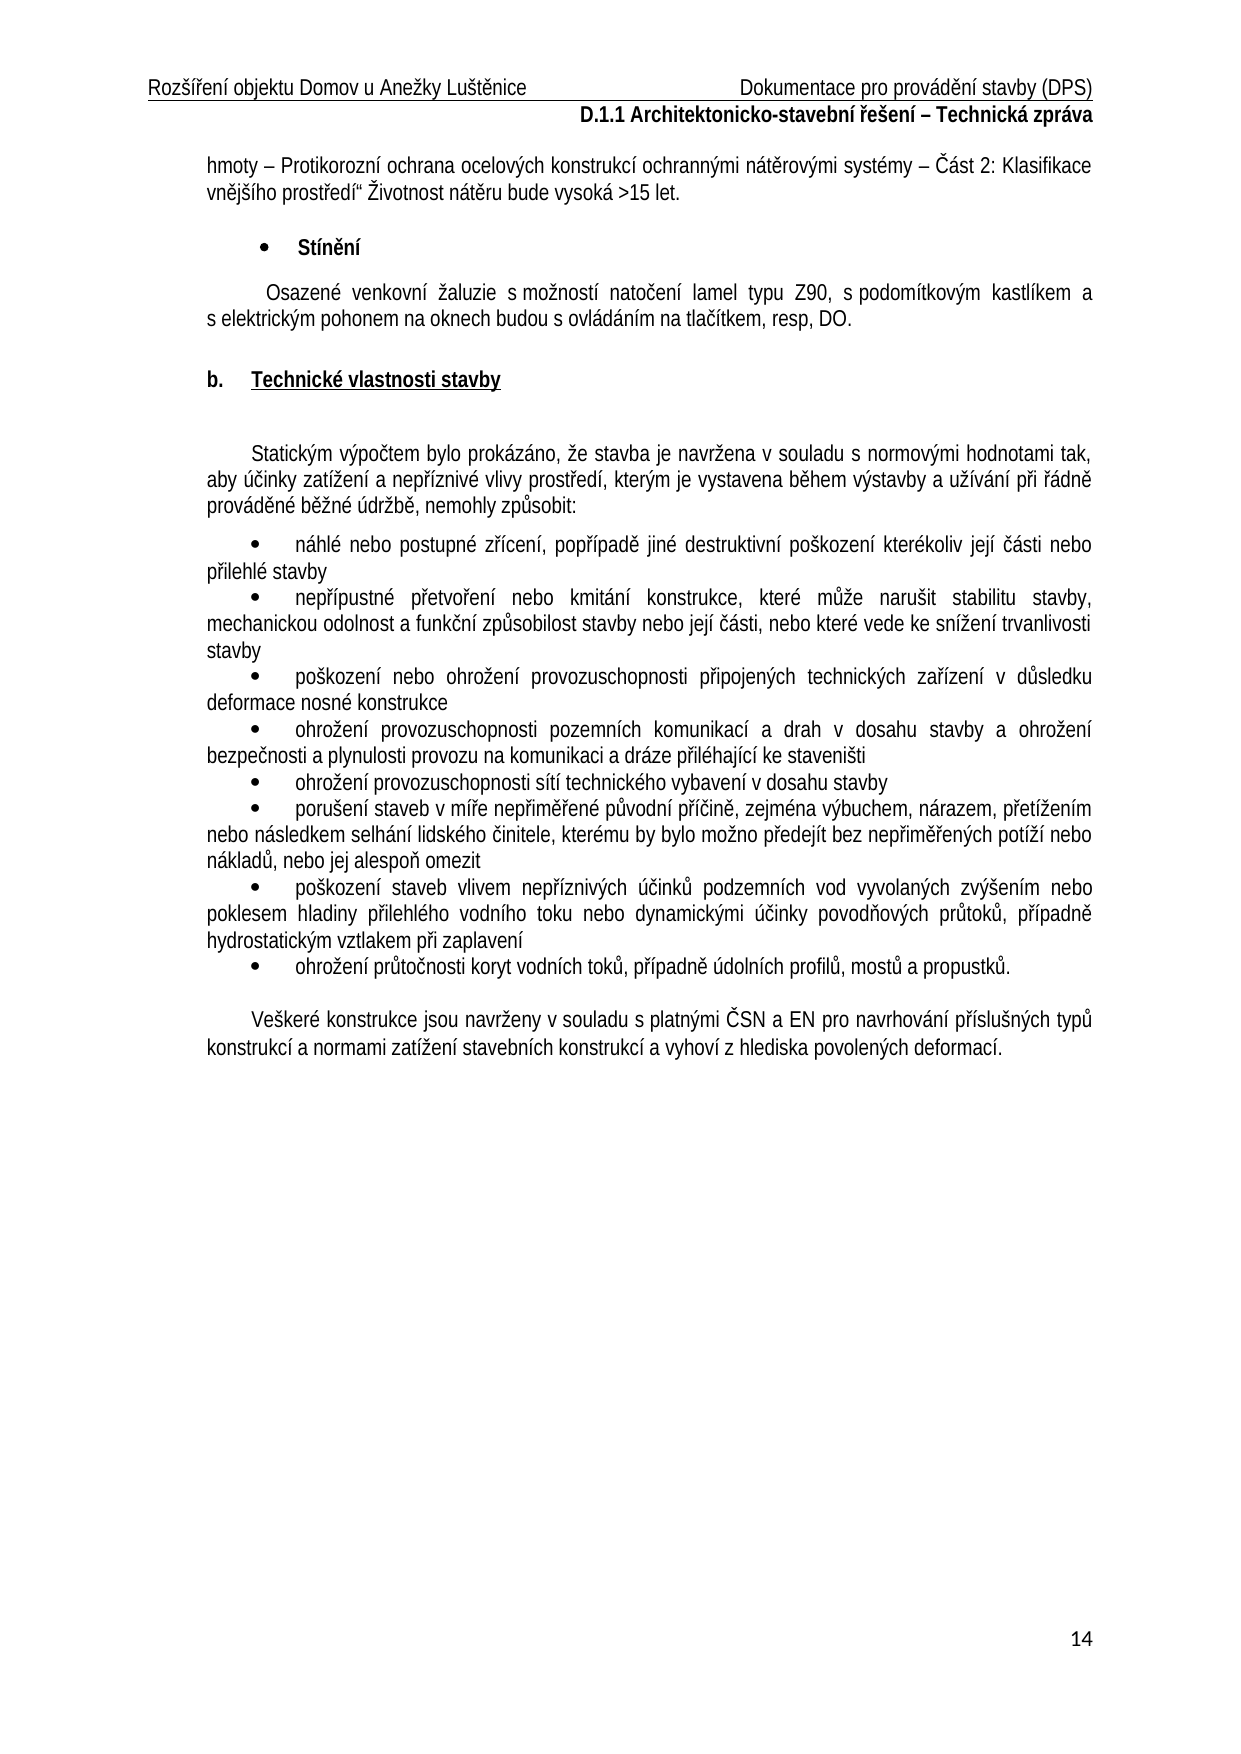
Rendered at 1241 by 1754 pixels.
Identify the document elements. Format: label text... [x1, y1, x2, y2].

list ohrožení provozuschopnosti pozemních komunikací a drah v dosahu stavby a ohrožení bezpečnosti a plynulosti provozu na komunikaci a dráze přiléhající ke staveništi [207, 716, 1093, 768]
list ohrožení průtočnosti koryt vodních toků, případně údolních profilů, mostů a propustků. [207, 953, 1093, 979]
text Statickým výpočtem bylo prokázáno, že stavba je navržena v souladu s normovými hodnotami tak, aby účinky zatížení a nepříznivé vlivy prostředí, kterým je vystavena během výstavby a užívání při řádně prováděné běžné údržbě, nemohly způsobit: [207, 440, 1093, 519]
subtitle Osazené venkovní žaluzie s možností natočení lamel typu Z90, s podomítkovým kastlíkem a s elektrickým pohonem na oknech budou s ovládáním na tlačítkem, resp, DO. [207, 279, 1093, 331]
list Technické vlastnosti stavby [207, 366, 1093, 392]
list náhlé nebo postupné zřícení, popřípadě jiné destruktivní poškození kterékoliv její části nebo přilehlé stavby [207, 531, 1093, 584]
list nepřípustné přetvoření nebo kmitání konstrukce, které může narušit stabilitu stavby, mechanickou odolnost a funkční způsobilost stavby nebo její části, nebo které vede ke snížení trvanlivosti stavby [207, 584, 1093, 663]
list Veškeré konstrukce jsou navrženy v souladu s platnými ČSN a EN pro navrhování příslušných typů konstrukcí a normami zatížení stavebních konstrukcí a vyhoví z hlediska povolených deformací. [207, 1006, 1093, 1060]
list poškození nebo ohrožení provozuschopnosti připojených technických zařízení v důsledku deformace nosné konstrukce [207, 663, 1093, 716]
list poškození staveb vlivem nepříznivých účinků podzemních vod vyvolaných zvýšením nebo poklesem hladiny přilehlého vodního toku nebo dynamickými účinky povodňových průtoků, případně hydrostatickým vztlakem při zaplavení [207, 874, 1093, 953]
list ohrožení provozuschopnosti sítí technického vybavení v dosahu stavby [207, 768, 1093, 795]
list porušení staveb v míře nepřiměřené původní příčině, zejména výbuchem, nárazem, přetížením nebo následkem selhání lidského činitele, kterému by bylo možno předejít bez nepřiměřených potíží nebo nákladů, nebo jej alespoň omezit [207, 795, 1093, 874]
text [207, 152, 1093, 205]
list Stínění [260, 234, 1093, 260]
